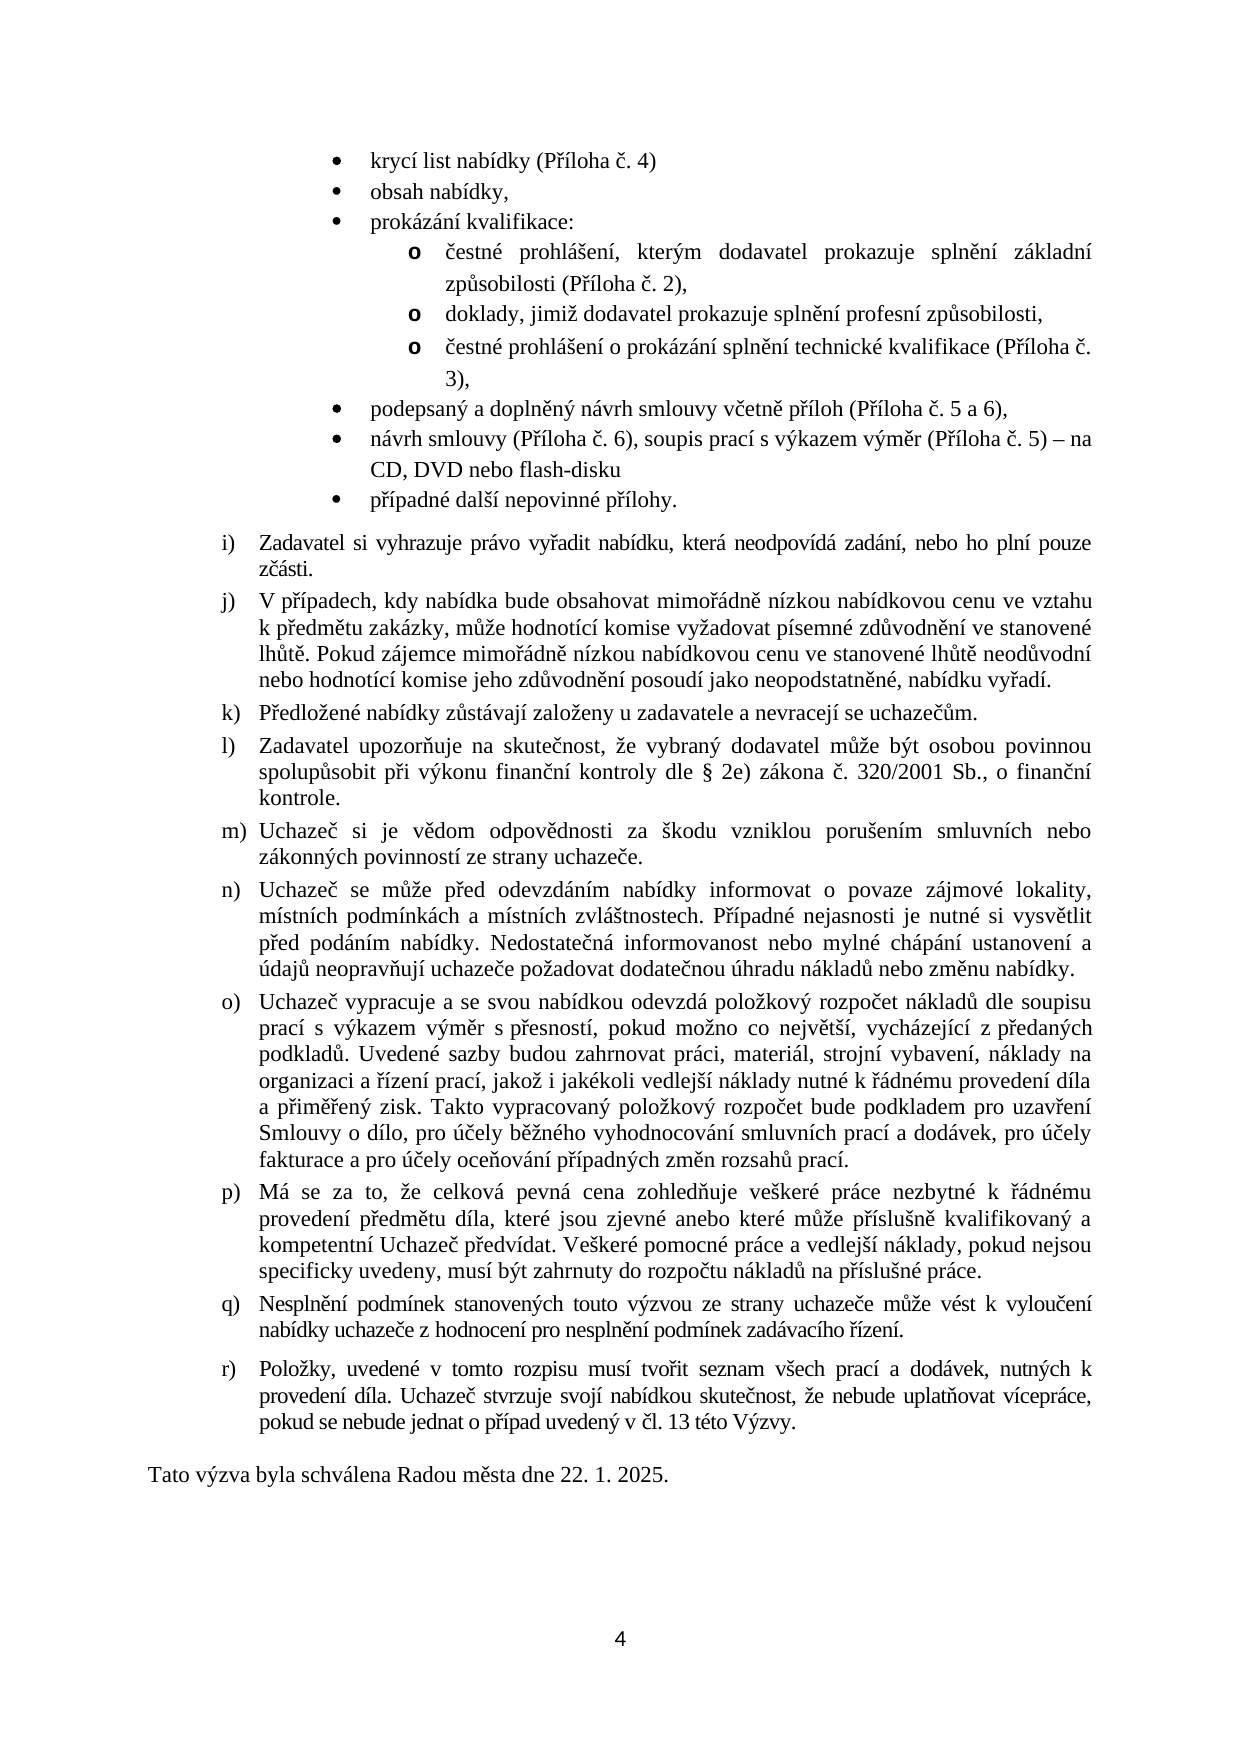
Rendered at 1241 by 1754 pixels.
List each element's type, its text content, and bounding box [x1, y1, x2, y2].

list návrh smlouvy (Příloha č. 6), soupis prací s výkazem výměr (Příloha č. 5) – na CD, DVD nebo flash-disku [333, 425, 1093, 482]
list Zadavatel si vyhrazuje právo vyřadit nabídku, která neodpovídá zadání, nebo ho plní pouze zčásti. [221, 528, 1093, 581]
list čestné prohlášení o prokázání splnění technické kvalifikace (Příloha č. 3), [408, 333, 1093, 391]
list Předložené nabídky zůstávají založeny u zadavatele a nevracejí se uchazečům. [221, 699, 1093, 726]
list Zadavatel upozorňuje na skutečnost, že vybraný dodavatel může být osobou povinnou spolupůsobit při výkonu finanční kontroly dle § 2e) zákona č. 320/2001 Sb., o finanční kontrole. [221, 732, 1093, 811]
list V případech, kdy nabídka bude obsahovat mimořádně nízkou nabídkovou cenu ve vztahu k předmětu zakázky, může hodnotící komise vyžadovat písemné zdůvodnění ve stanovené lhůtě. Pokud zájemce mimořádně nízkou nabídkovou cenu ve stanovené lhůtě neodůvodní nebo hodnotící komise jeho zdůvodnění posoudí jako neopodstatněné, nabídku vyřadí. [221, 587, 1093, 693]
text Tato výzva byla schválena Radou města dne 22. 1. 2025. [148, 1461, 1093, 1487]
list prokázání kvalifikace: [333, 208, 1093, 234]
list krycí list nabídky (Příloha č. 4) [333, 148, 1093, 174]
list Uchazeč se může před odevzdáním nabídky informovat o povaze zájmové lokality, místních podmínkách a místních zvláštnostech. Případné nejasnosti je nutné si vysvětlit před podáním nabídky. Nedostatečná informovanost nebo mylné chápání ustanovení a údajů neopravňují uchazeče požadovat dodatečnou úhradu nákladů nebo změnu nabídky. [221, 876, 1093, 981]
list čestné prohlášení, kterým dodavatel prokazuje splnění základní způsobilosti (Příloha č. 2), [408, 238, 1093, 297]
list Nesplnění podmínek stanovených touto výzvou ze strany uchazeče může vést k vyloučení nabídky uchazeče z hodnocení pro nesplnění podmínek zadávacího řízení. [221, 1290, 1093, 1343]
list obsah nabídky, [333, 178, 1093, 204]
list podepsaný a doplněný návrh smlouvy včetně příloh (Příloha č. 5 a 6), [333, 395, 1093, 422]
list Položky, uvedené v tomto rozpisu musí tvořit seznam všech prací a dodávek, nutných k provedení díla. Uchazeč stvrzuje svojí nabídkou skutečnost, že nebude uplatňovat vícepráce, pokud se nebude jednat o případ uvedený v čl. 13 této Výzvy. [221, 1355, 1093, 1434]
list Uchazeč vypracuje a se svou nabídkou odevzdá položkový rozpočet nákladů dle soupisu prací s výkazem výměr s přesností, pokud možno co největší, vycházející z předaných podkladů. Uvedené sazby budou zahrnovat práci, materiál, strojní vybavení, náklady na organizaci a řízení prací, jakož i jakékoli vedlejší náklady nutné k řádnému provedení díla a přiměřený zisk. Takto vypracovaný položkový rozpočet bude podkladem pro uzavření Smlouvy o dílo, pro účely běžného vyhodnocování smluvních prací a dodávek, pro účely fakturace a pro účely oceňování případných změn rozsahů prací. [221, 988, 1093, 1172]
list Uchazeč si je vědom odpovědnosti za škodu vzniklou porušením smluvních nebo zákonných povinností ze strany uchazeče. [221, 817, 1093, 870]
list Má se za to, že celková pevná cena zohledňuje veškeré práce nezbytné k řádnému provedení předmětu díla, které jsou zjevné anebo které může příslušně kvalifikovaný a kompetentní Uchazeč předvídat. Veškeré pomocné práce a vedlejší náklady, pokud nejsou specificky uvedeny, musí být zahrnuty do rozpočtu nákladů na příslušné práce. [221, 1178, 1093, 1284]
list doklady, jimiž dodavatel prokazuje splnění profesní způsobilosti, [408, 301, 1093, 329]
list případné další nepovinné přílohy. [332, 486, 1093, 512]
